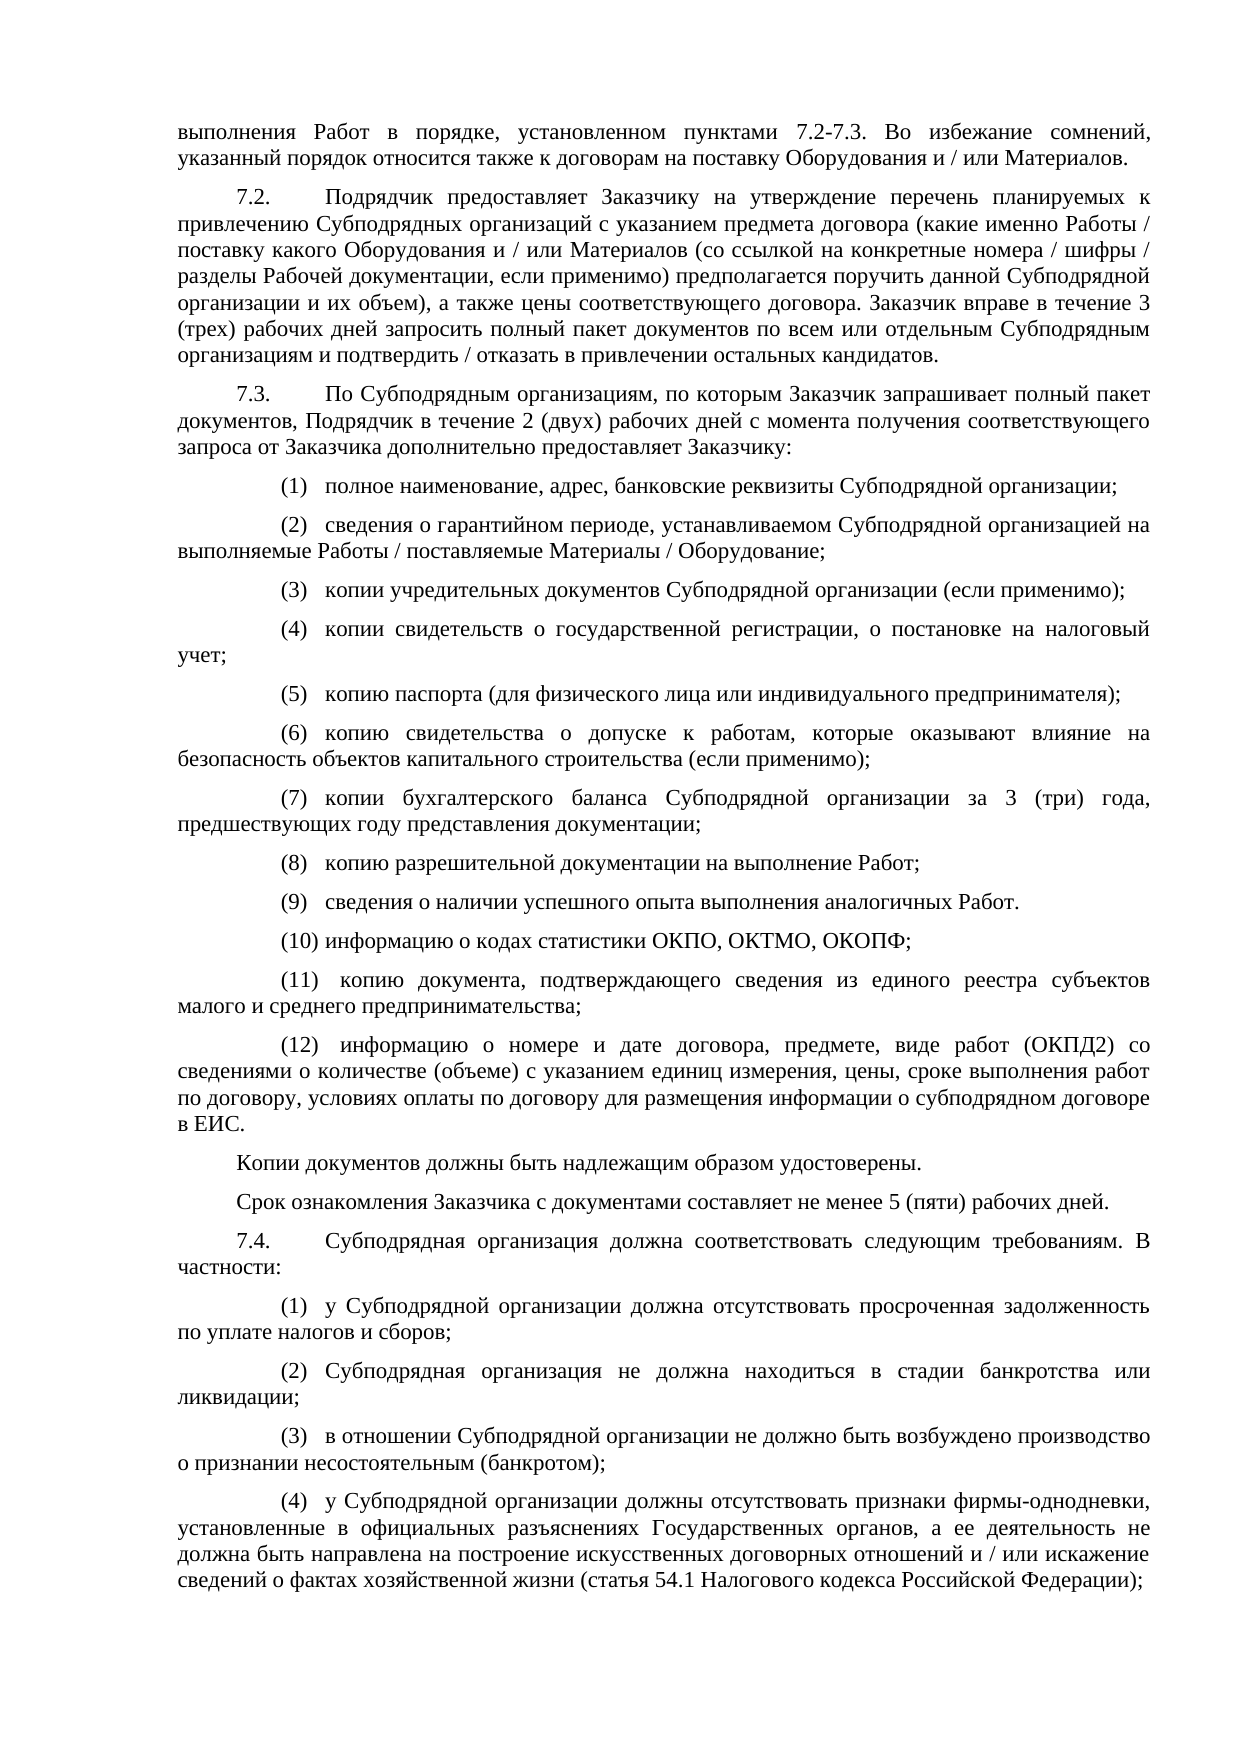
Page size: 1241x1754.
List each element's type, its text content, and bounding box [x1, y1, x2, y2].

text у Субподрядной организации должна отсутствовать просроченная задолженность по уплате налогов и сборов; [177, 1292, 1152, 1344]
text информацию о кодах статистики ОКПО, ОКТМО, ОКОПФ; [177, 927, 1152, 953]
text копию свидетельства о допуске к работам, которые оказывают влияние на безопасность объектов капитального строительства (если применимо); [177, 719, 1152, 772]
text в отношении Субподрядной организации не должно быть возбуждено производство о признании несостоятельным (банкротом); [177, 1422, 1152, 1475]
text Субподрядная организация не должна находиться в стадии банкротства или ликвидации; [177, 1357, 1152, 1410]
text копии учредительных документов Субподрядной организации (если применимо); [177, 576, 1152, 602]
text По Субподрядным организациям, по которым Заказчик запрашивает полный пакет документов, Подрядчик в течение 2 (двух) рабочих дней с момента получения соответствующего запроса от Заказчика дополнительно предоставляет Заказчику: [177, 380, 1152, 459]
text копии бухгалтерского баланса Субподрядной организации за 3 (три) года, предшествующих году представления документации; [177, 784, 1152, 837]
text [177, 118, 1152, 171]
text Субподрядная организация должна соответствовать следующим требованиям. В частности: [177, 1227, 1152, 1279]
text копии свидетельств о государственной регистрации, о постановке на налоговый учет; [177, 615, 1152, 667]
text полное наименование, адрес, банковские реквизиты Субподрядной организации; [177, 472, 1152, 498]
text Подрядчик предоставляет Заказчику на утверждение перечень планируемых к привлечению Субподрядных организаций с указанием предмета договора (какие именно Работы / поставку какого Оборудования и / или Материалов (со ссылкой на конкретные номера / шифры / разделы Рабочей документации, если применимо) предполагается поручить данной Субподрядной организации и их объем), а также цены соответствующего договора. Заказчик вправе в течение 3 (трех) рабочих дней запросить полный пакет документов по всем или отдельным Субподрядным организациям и подтвердить / отказать в привлечении остальных кандидатов. [177, 183, 1152, 368]
text копию документа, подтверждающего сведения из единого реестра субъектов малого и среднего предпринимательства; [177, 966, 1152, 1018]
text у Субподрядной организации должны отсутствовать признаки фирмы-однодневки, установленные в официальных разъяснениях Государственных органов, а ее деятельность не должна быть направлена на построение искусственных договорных отношений и / или искажение сведений о фактах хозяйственной жизни (статья 54.1 Налогового кодекса Российской Федерации); [177, 1487, 1152, 1593]
text информацию о номере и дате договора, предмете, виде работ (ОКПД2) со сведениями о количестве (объеме) с указанием единиц измерения, цены, сроке выполнения работ по договору, условиях оплаты по договору для размещения информации о субподрядном договоре в ЕИС. [177, 1031, 1152, 1136]
list Копии документов должны быть надлежащим образом удостоверены. [236, 1149, 1152, 1175]
text сведения о гарантийном периоде, устанавливаемом Субподрядной организацией на выполняемые Работы / поставляемые Материалы / Оборудование; [177, 511, 1152, 563]
text копию паспорта (для физического лица или индивидуального предпринимателя); [177, 680, 1152, 706]
list Срок ознакомления Заказчика с документами составляет не менее 5 (пяти) рабочих дней. [236, 1188, 1152, 1214]
text копию разрешительной документации на выполнение Работ; [177, 849, 1152, 876]
text сведения о наличии успешного опыта выполнения аналогичных Работ. [177, 888, 1152, 914]
